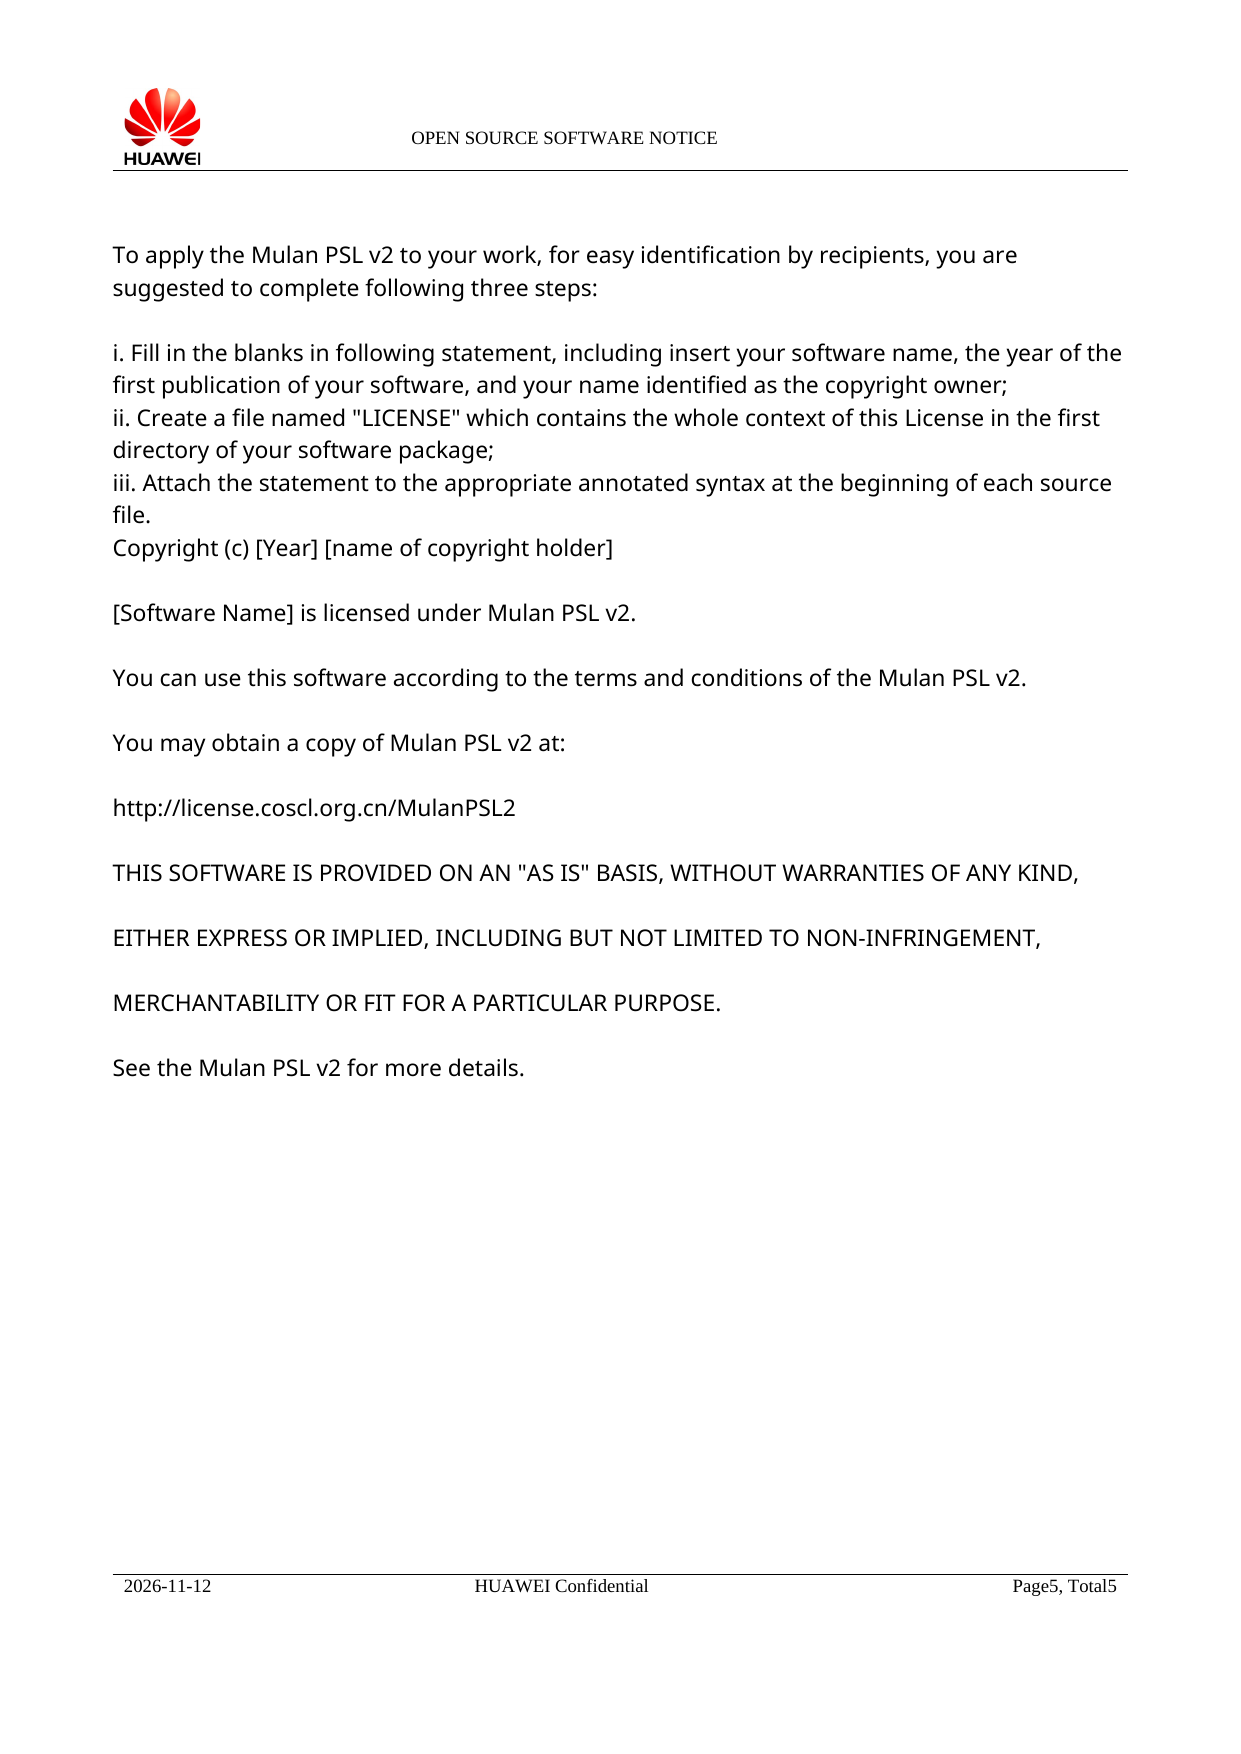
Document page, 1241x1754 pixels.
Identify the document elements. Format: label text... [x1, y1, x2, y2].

picture [124, 88, 201, 165]
text You can use this software according to the terms and conditions of the Mulan PSL v2. [112, 661, 1128, 694]
text See the Mulan PSL v2 for more details. [112, 1051, 1128, 1084]
text You may obtain a copy of Mulan PSL v2 at: [112, 726, 1128, 759]
text i. Fill in the blanks in following statement, including insert your software name, the year of the first publication of your software, and your name identified as the copyright owner; [112, 336, 1128, 401]
text Copyright (c) [Year] [name of copyright holder] [112, 531, 1128, 564]
text [Software Name] is licensed under Mulan PSL v2. [112, 596, 1128, 629]
text http://license.coscl.org.cn/MulanPSL2 [112, 791, 1128, 824]
text EITHER EXPRESS OR IMPLIED, INCLUDING BUT NOT LIMITED TO NON-INFRINGEMENT, [112, 921, 1128, 954]
text MERCHANTABILITY OR FIT FOR A PARTICULAR PURPOSE. [112, 986, 1128, 1019]
text iii. Attach the statement to the appropriate annotated syntax at the beginning of each source file. [112, 466, 1128, 531]
text THIS SOFTWARE IS PROVIDED ON AN "AS IS" BASIS, WITHOUT WARRANTIES OF ANY KIND, [112, 856, 1128, 889]
text To apply the Mulan PSL v2 to your work, for easy identification by recipients, you are suggested to complete following three steps: [112, 239, 1128, 304]
text ii. Create a file named "LICENSE" which contains the whole context of this License in the first directory of your software package; [112, 401, 1128, 466]
